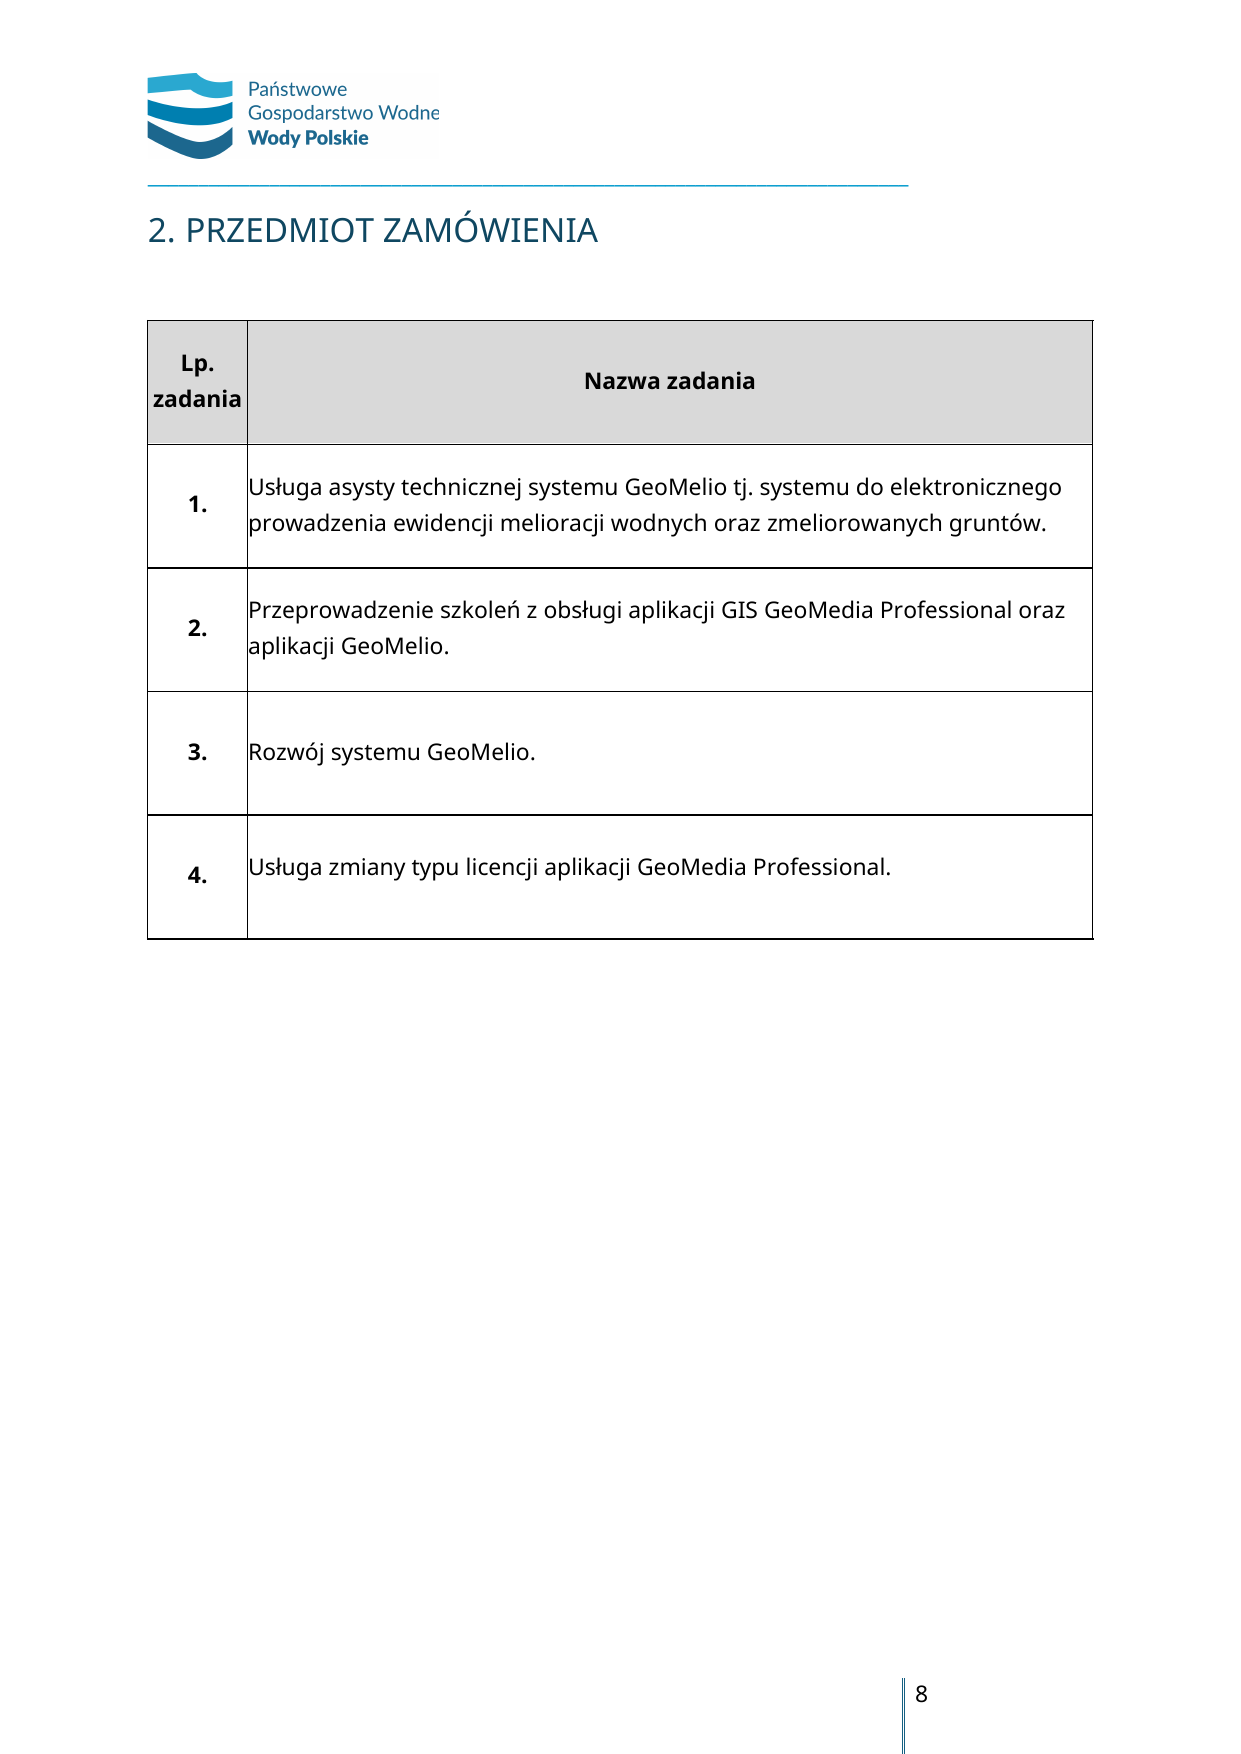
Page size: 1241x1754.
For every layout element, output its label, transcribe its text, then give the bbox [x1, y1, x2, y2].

table_cell 4. [148, 816, 247, 938]
subtitle PRZEDMIOT ZAMÓWIENIA [148, 207, 1093, 252]
picture [147, 73, 439, 159]
table_cell Usługa zmiany typu licencji aplikacji GeoMedia Professional. [248, 816, 1092, 938]
table_cell Usługa asysty technicznej systemu GeoMelio tj. systemu do elektronicznego prowadzenia ewidencji melioracji wodnych oraz zmeliorowanych gruntów. [248, 445, 1092, 567]
table_cell 1. [148, 445, 247, 567]
table_header Nazwa zadania [248, 321, 1092, 443]
table_cell 2. [148, 569, 247, 691]
table_cell 3. [148, 692, 247, 814]
table_cell Rozwój systemu GeoMelio. [248, 692, 1092, 814]
table_header Lp. zadania [148, 321, 247, 443]
table_cell Przeprowadzenie szkoleń z obsługi aplikacji GIS GeoMedia Professional oraz aplikacji GeoMelio. [248, 569, 1092, 691]
